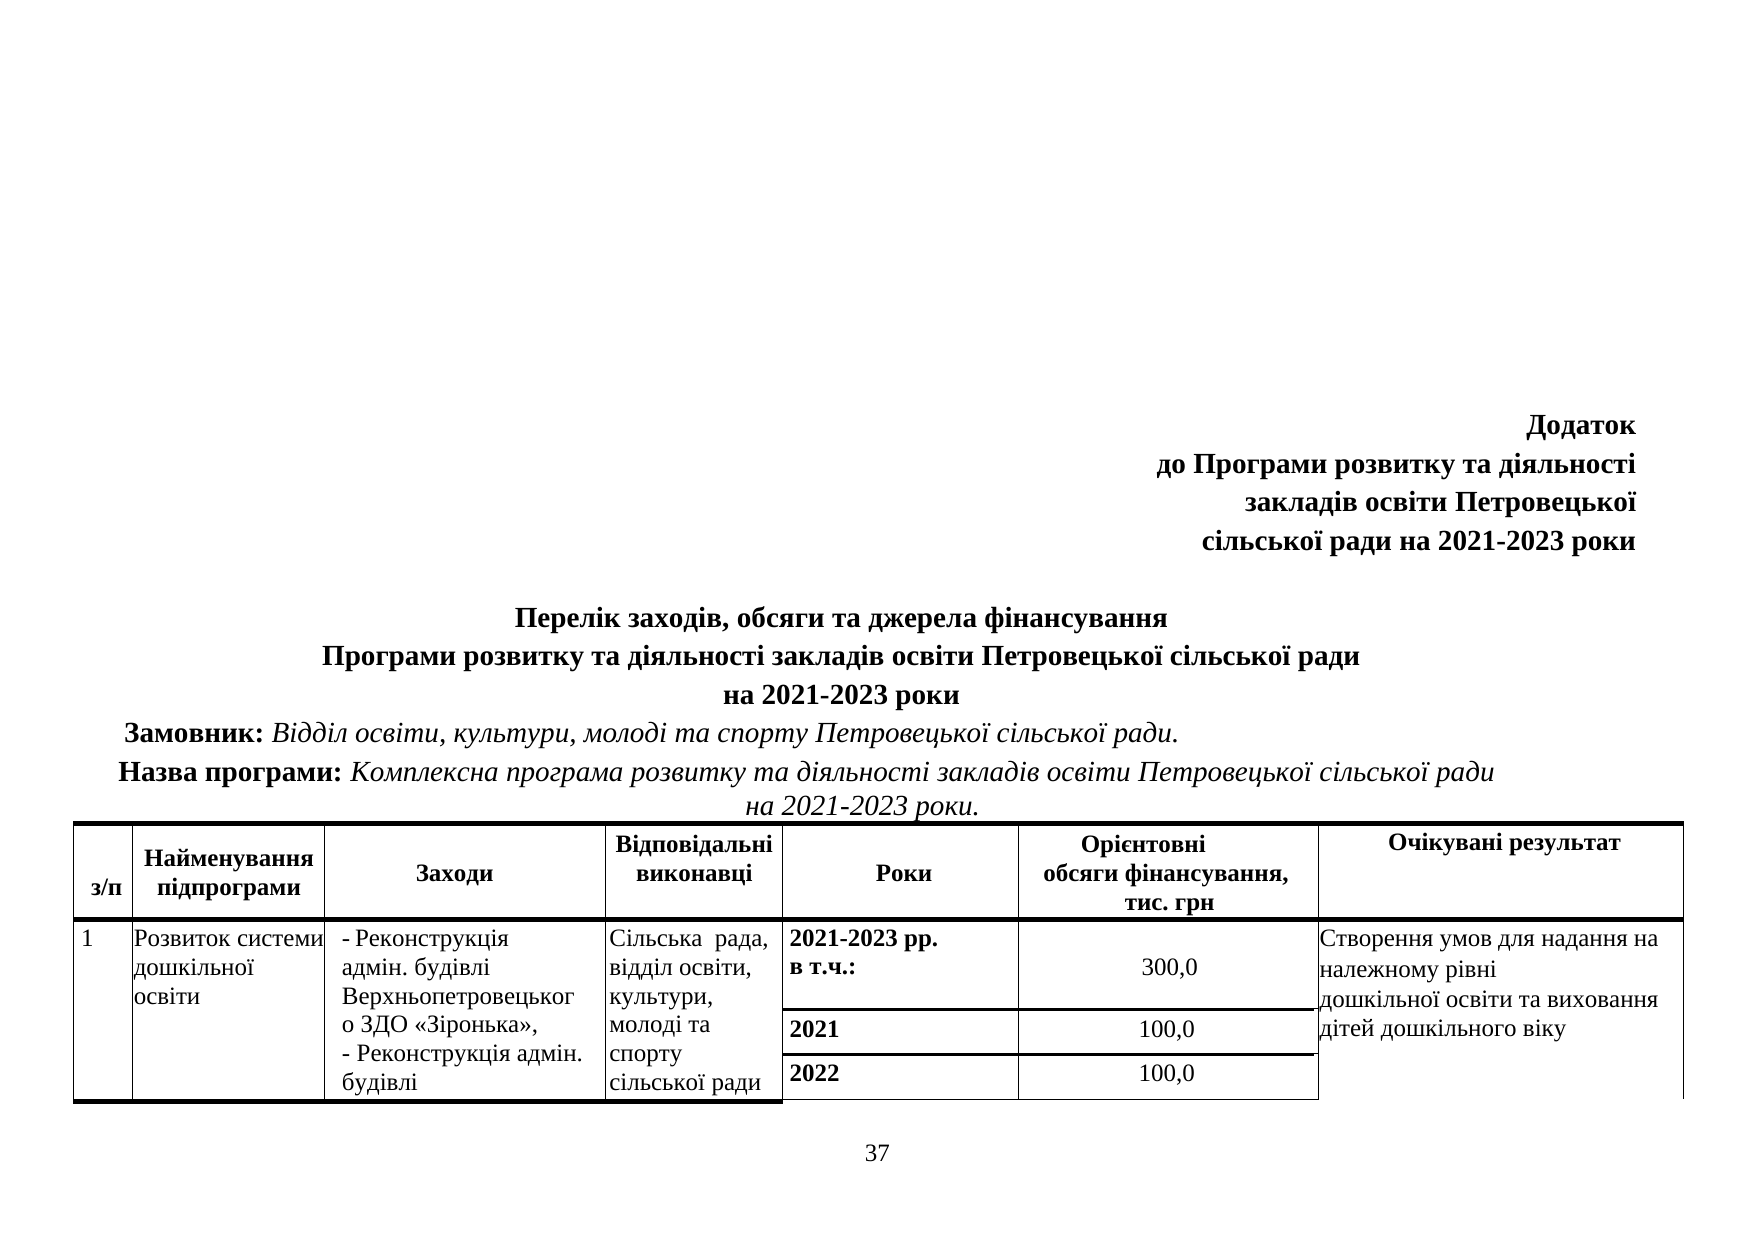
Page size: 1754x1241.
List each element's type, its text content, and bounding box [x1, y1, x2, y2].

table_header з/п [74, 826, 132, 917]
table_cell 2022 [783, 1056, 1018, 1099]
text на 2021-2023 роки [118, 677, 1564, 711]
text Замовник: Відділ освіти, культури, молоді та спорту Петровецької сільської ради. [124, 716, 1636, 749]
table_header Заходи [325, 826, 605, 917]
text Додаток [117, 407, 1636, 441]
table_header Очікувані результат [1319, 826, 1683, 917]
table_cell Сільська рада, відділ освіти, культури, молоді та спорту сільської ради [606, 922, 782, 1099]
table_cell Розвиток системи дошкільної освіти [133, 922, 324, 1099]
table_header Орієнтовні обсяги фінансування, тис. грн [1019, 826, 1314, 917]
table_header [1314, 826, 1318, 917]
text до Програми розвитку та діяльності [117, 446, 1636, 479]
table_header Відповідальні виконавці [606, 826, 782, 917]
table_cell Реконструкція адмін. будівлі Верхньопетровецького ЗДО «Зіронька», Реконструкція адмін. будівлі Нижньопетровецького ЗДО «Ромашка». [325, 922, 605, 1099]
table_header Найменування підпрограми [133, 826, 324, 917]
text Перелік заходів, обсяги та джерела фінансування [118, 600, 1564, 633]
table_cell 2021-2023 рр. в т.ч.: [783, 922, 1018, 1008]
text на 2021-2023 роки. [118, 788, 1636, 821]
text закладів освіти Петровецької [117, 484, 1636, 518]
text сільської ради на 2021-2023 роки [117, 523, 1636, 556]
table_cell Створення умов для надання на належному рівні дошкільної освіти та виховання дітей дошкільного віку [1319, 922, 1683, 1099]
text Програми розвитку та діяльності закладів освіти Петровецької сільської ради [118, 638, 1564, 672]
text Назва програми: Комплексна програма розвитку та діяльності закладів освіти Петровецької сільської ради [118, 754, 1636, 788]
table_header Роки [783, 826, 1018, 917]
table_cell [1314, 1009, 1318, 1053]
table_cell 300,0 [1019, 922, 1314, 1008]
table_cell 2021 [783, 1011, 1018, 1053]
table_cell [1314, 922, 1318, 1008]
table_cell 1 [74, 922, 132, 1099]
table_cell [1314, 1054, 1318, 1099]
table_cell 100,0 [1019, 1011, 1314, 1053]
table_cell 100,0 [1019, 1056, 1314, 1099]
